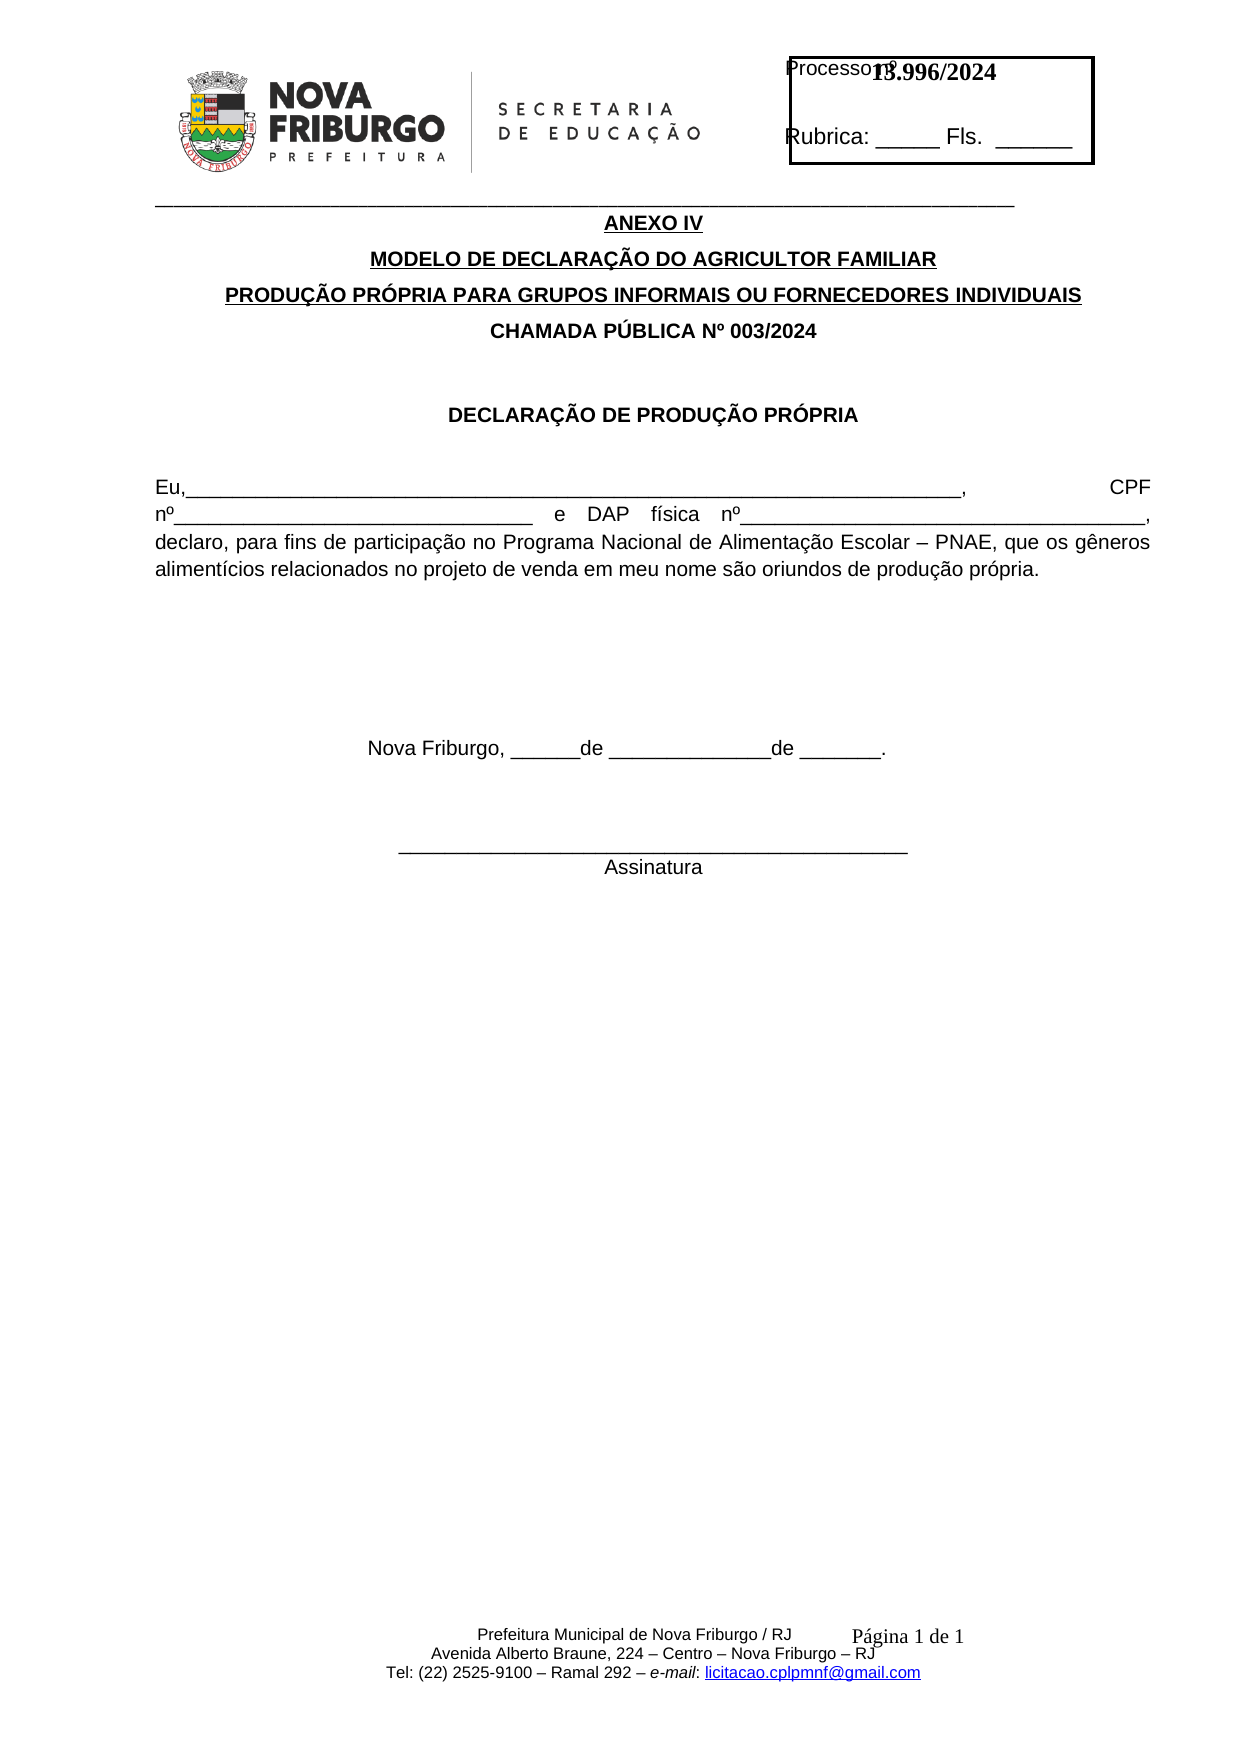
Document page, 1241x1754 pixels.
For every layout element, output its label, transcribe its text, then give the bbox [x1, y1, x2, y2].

text MODELO DE DECLARAÇÃO DO AGRICULTOR FAMILIAR [155, 247, 1152, 271]
text Assinatura [155, 855, 1152, 879]
text Eu,___________________________________________________________________, CPF nº_______________________________ e DAP física nº___________________________________, declaro, para fins de participação no Programa Nacional de Alimentação Escolar – PNAE, que os gêneros alimentícios relacionados no projeto de venda em meu nome são oriundos de produção própria. [155, 474, 1152, 581]
text Nova Friburgo, ______de ______________de _______. [325, 735, 1152, 759]
text DECLARAÇÃO DE PRODUÇÃO PRÓPRIA [155, 403, 1152, 427]
text PRODUÇÃO PRÓPRIA PARA GRUPOS INFORMAIS OU FORNECEDORES INDIVIDUAIS [155, 283, 1152, 307]
text ANEXO IV [155, 211, 1152, 235]
text ____________________________________________ [155, 831, 1152, 855]
picture [154, 47, 731, 183]
text CHAMADA PÚBLICA Nº 003/2024 [155, 319, 1152, 343]
